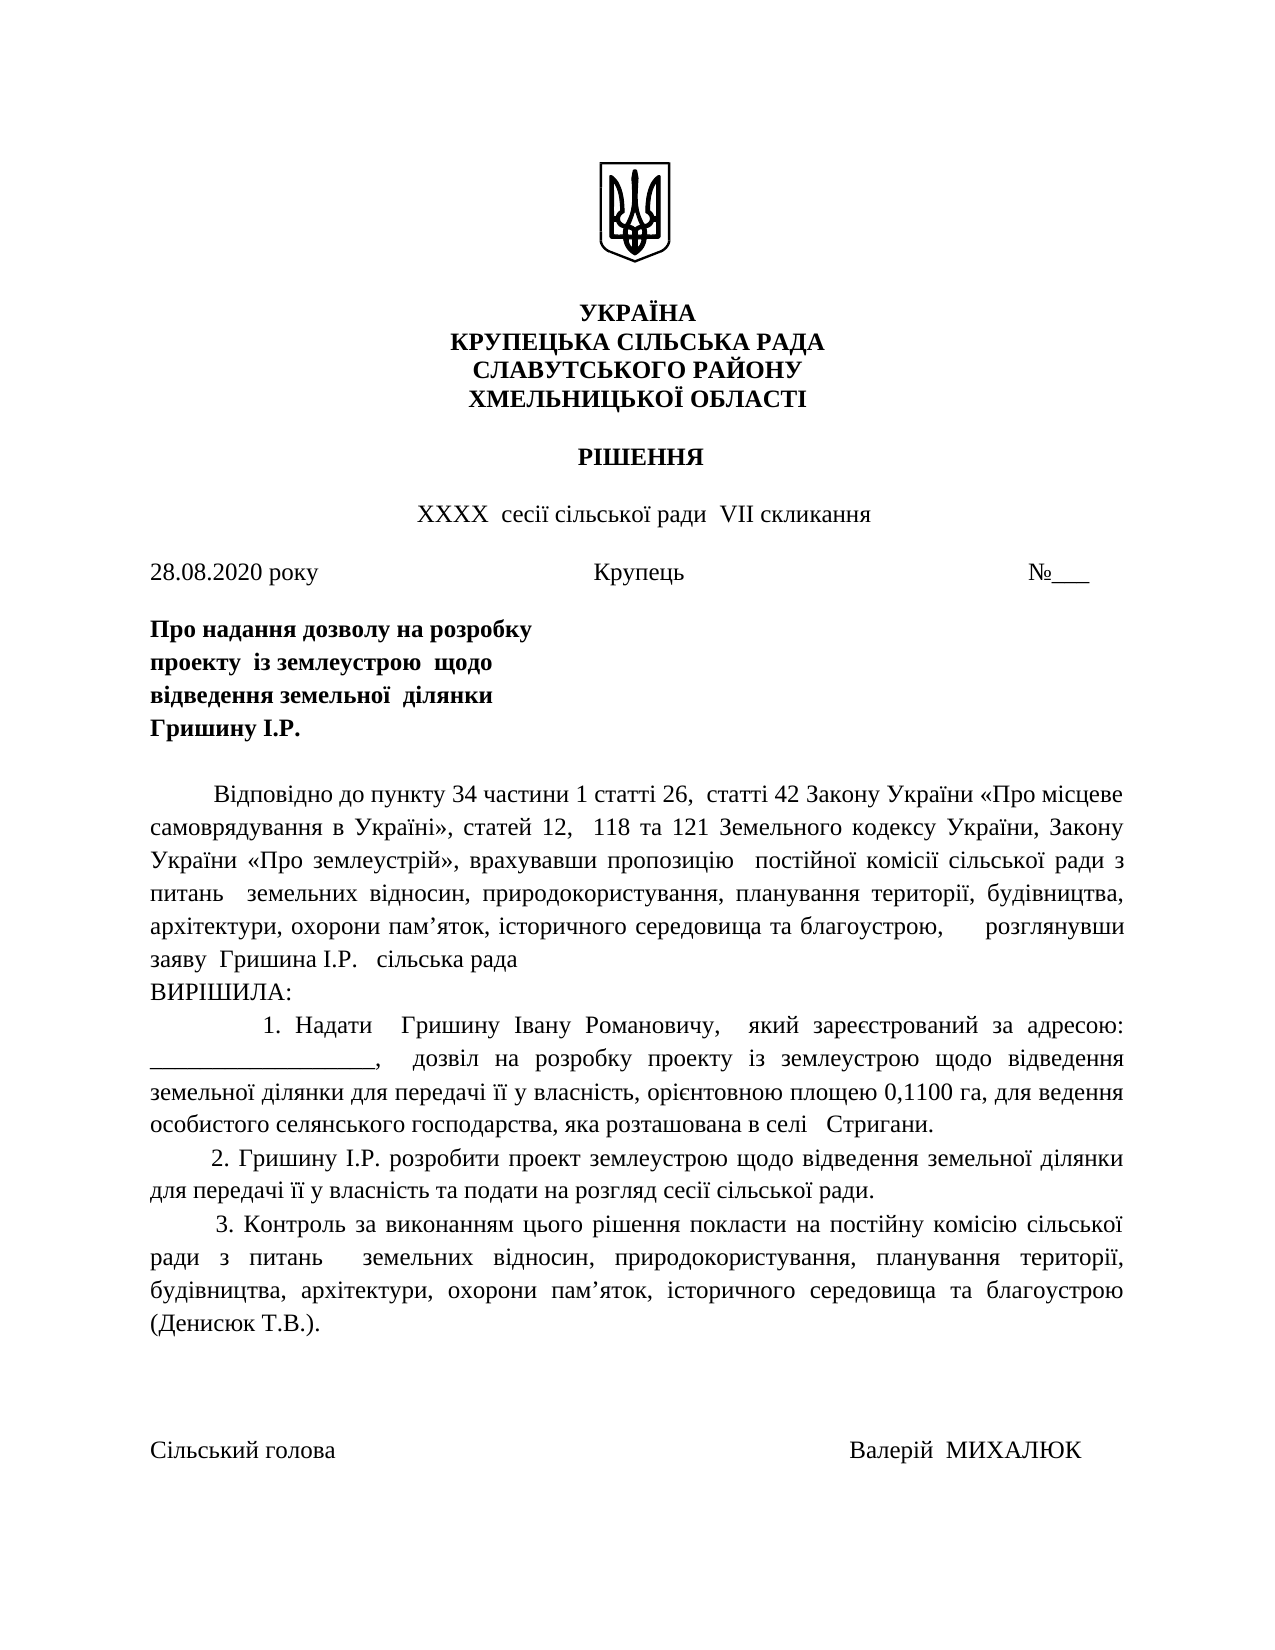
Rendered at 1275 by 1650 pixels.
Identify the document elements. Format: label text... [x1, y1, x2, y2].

text РІШЕННЯ [150, 442, 1125, 471]
text ХМЕЛЬНИЦЬКОЇ ОБЛАСТІ [150, 384, 1125, 413]
text Сільський голова Валерій МИХАЛЮК [150, 1436, 1125, 1464]
text проекту із землеустрою щодо [150, 647, 1125, 676]
text 28.08.2020 року Крупець №___ [150, 557, 1125, 586]
text Гришину І.Р. [150, 713, 1125, 742]
text 3. Контроль за виконанням цього рішення покласти на постійну комісію сільської ради з питань земельних відносин, природокористування, планування території, будівництва, архітектури, охорони пам’яток, історичного середовища та благоустрою (Денисюк Т.В.). [150, 1209, 1125, 1336]
text ВИРІШИЛА: [150, 977, 1125, 1006]
text ХХХХ сесії сільської ради VІІ скликання [150, 499, 1125, 528]
text 1. Надати Гришину Івану Романовичу, який зареєстрований за адресою: __________________, дозвіл на розробку проекту із землеустрою щодо відведення земельної ділянки для передачі її у власність, орієнтовною площею 0,1100 га, для ведення особистого селянського господарства, яка розташована в селі Стригани. [150, 1011, 1125, 1138]
text КРУПЕЦЬКА СІЛЬСЬКА РАДА [150, 327, 1125, 356]
text УКРАЇНА [150, 298, 1125, 327]
text Відповідно до пункту 34 частини 1 статті 26, статті 42 Закону України «Про місцеве самоврядування в Україні», статей 12, 118 та 121 Земельного кодексу України, Закону України «Про землеустрій», врахувавши пропозицію постійної комісії сільської ради з питань земельних відносин, природокористування, планування території, будівництва, архітектури, охорони пам’яток, історичного середовища та благоустрою, розглянувши заяву Гришина І.Р. сільська рада [150, 779, 1125, 973]
text СЛАВУТСЬКОГО РАЙОНУ [150, 356, 1125, 384]
text 2. Гришину І.Р. розробити проект землеустрою щодо відведення земельної ділянки для передачі її у власність та подати на розгляд сесії сільської ради. [150, 1143, 1125, 1204]
text Про надання дозволу на розробку [150, 614, 1125, 643]
text відведення земельної ділянки [150, 680, 1125, 709]
